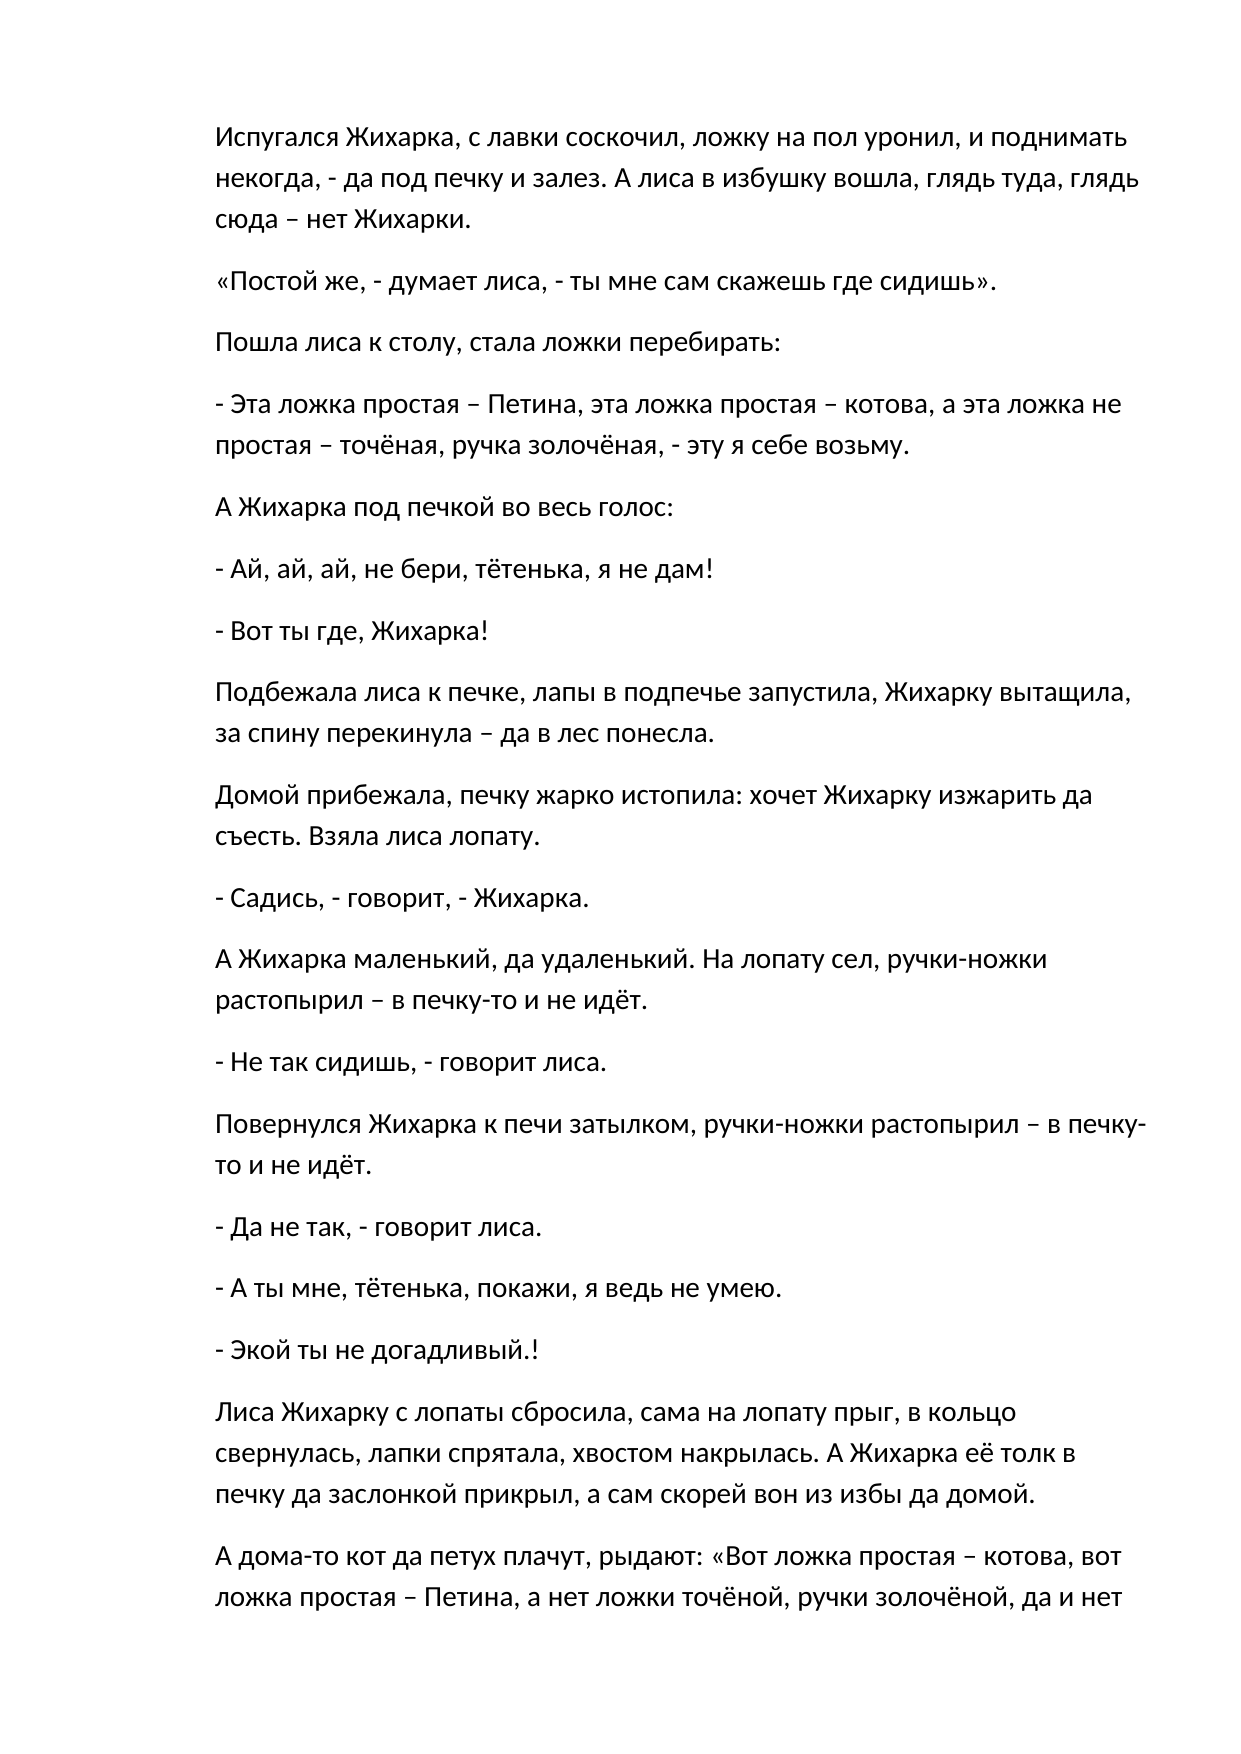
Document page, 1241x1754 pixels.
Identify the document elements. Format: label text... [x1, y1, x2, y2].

text Испугался Жихарка, с лавки соскочил, ложку на пол уронил, и поднимать некогда, - да под печку и залез. А лиса в избушку вошла, глядь туда, глядь сюда – нет Жихарки. [215, 118, 1152, 236]
text - Не так сидишь, - говорит лиса. [215, 1043, 1152, 1079]
text - Ай, ай, ай, не бери, тётенька, я не дам! [215, 550, 1152, 585]
text - А ты мне, тётенька, покажи, я ведь не умею. [215, 1269, 1152, 1305]
text Лиса Жихарку с лопаты сбросила, сама на лопату прыг, в кольцо свернулась, лапки спрятала, хвостом накрылась. А Жихарка её толк в печку да заслонкой прикрыл, а сам скорей вон из избы да домой. [215, 1393, 1152, 1511]
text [215, 1537, 1152, 1613]
text «Постой же, - думает лиса, - ты мне сам скажешь где сидишь». [215, 262, 1152, 297]
text Пошла лиса к столу, стала ложки перебирать: [215, 323, 1152, 359]
text А Жихарка маленький, да удаленький. На лопату сел, ручки-ножки растопырил – в печку-то и не идёт. [215, 941, 1152, 1017]
text - Садись, - говорит, - Жихарка. [215, 879, 1152, 914]
text А Жихарка под печкой во весь голос: [215, 488, 1152, 524]
text Повернулся Жихарка к печи затылком, ручки-ножки растопырил – в печку-то и не идёт. [215, 1105, 1152, 1182]
text Домой прибежала, печку жарко истопила: хочет Жихарку изжарить да съесть. Взяла лиса лопату. [215, 776, 1152, 853]
text - Эта ложка простая – Петина, эта ложка простая – котова, а эта ложка не простая – точёная, ручка золочёная, - эту я себе возьму. [215, 385, 1152, 462]
text - Вот ты где, Жихарка! [215, 612, 1152, 647]
text - Экой ты не догадливый.! [215, 1331, 1152, 1367]
text - Да не так, - говорит лиса. [215, 1208, 1152, 1243]
text Подбежала лиса к печке, лапы в подпечье запустила, Жихарку вытащила, за спину перекинула – да в лес понесла. [215, 673, 1152, 750]
